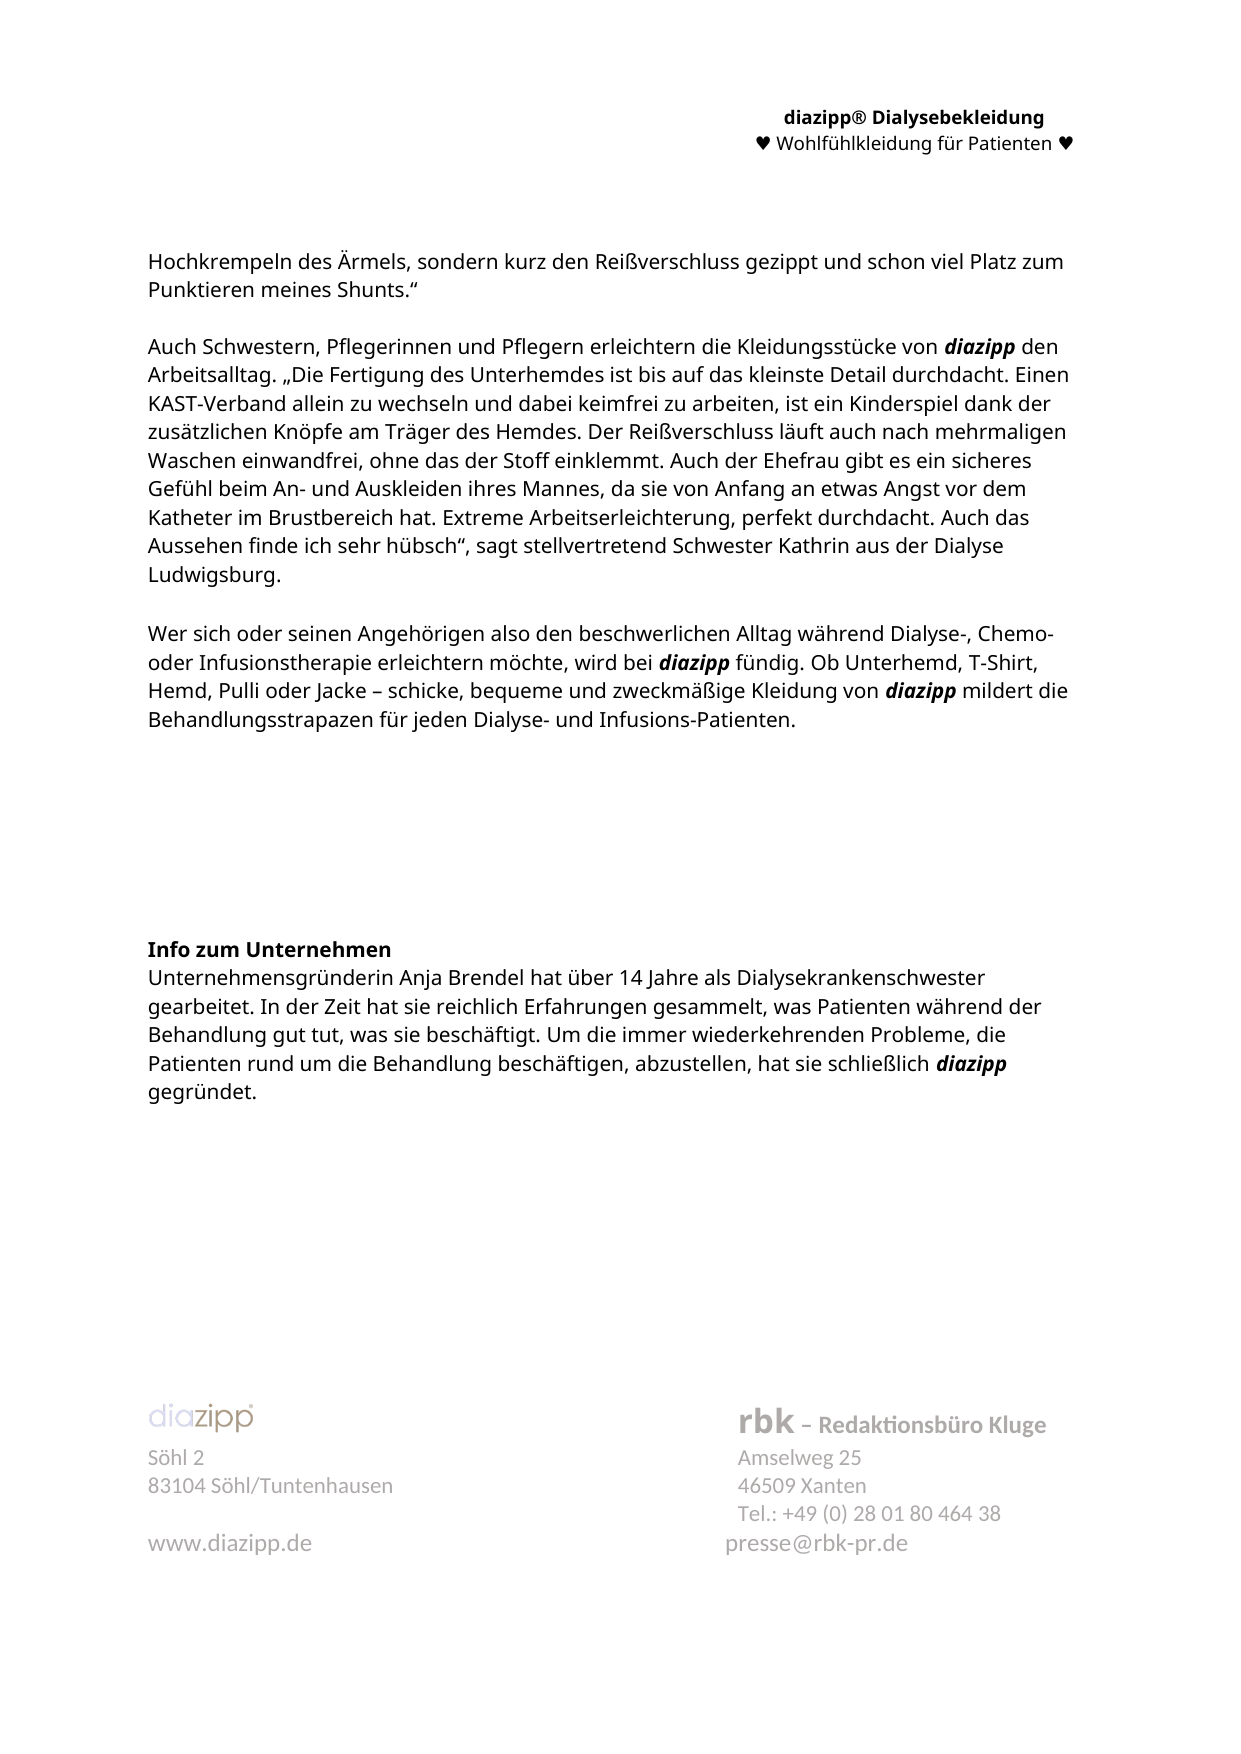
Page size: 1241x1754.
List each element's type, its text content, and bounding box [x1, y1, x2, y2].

text Wer sich oder seinen Angehörigen also den beschwerlichen Alltag während Dialyse-, Chemo- oder Infusionstherapie erleichtern möchte, wird bei diazipp fündig. Ob Unterhemd, T-Shirt, Hemd, Pulli oder Jacke – schicke, bequeme und zweckmäßige Kleidung von diazipp mildert die Behandlungsstrapazen für jeden Dialyse- und Infusions-Patienten. [148, 619, 1093, 733]
text Auch Schwestern, Pflegerinnen und Pflegern erleichtern die Kleidungsstücke von diazipp den Arbeitsalltag. „Die Fertigung des Unterhemdes ist bis auf das kleinste Detail durchdacht. Einen KAST-Verband allein zu wechseln und dabei keimfrei zu arbeiten, ist ein Kinderspiel dank der zusätzlichen Knöpfe am Träger des Hemdes. Der Reißverschluss läuft auch nach mehrmaligen Waschen einwandfrei, ohne das der Stoff einklemmt. Auch der Ehefrau gibt es ein sicheres Gefühl beim An- und Auskleiden ihres Mannes, da sie von Anfang an etwas Angst vor dem Katheter im Brustbereich hat. Extreme Arbeitserleichterung, perfekt durchdacht. Auch das Aussehen finde ich sehr hübsch“, sagt stellvertretend Schwester Kathrin aus der Dialyse Ludwigsburg. [148, 332, 1093, 588]
text Unternehmensgründerin Anja Brendel hat über 14 Jahre als Dialysekrankenschwester gearbeitet. In der Zeit hat sie reichlich Erfahrungen gesammelt, was Patienten während der Behandlung gut tut, was sie beschäftigt. Um die immer wiederkehrenden Probleme, die Patienten rund um die Behandlung beschäftigen, abzustellen, hat sie schließlich diazipp gegründet. [148, 963, 1093, 1106]
text Info zum Unternehmen [148, 935, 1093, 963]
picture [147, 1401, 255, 1434]
